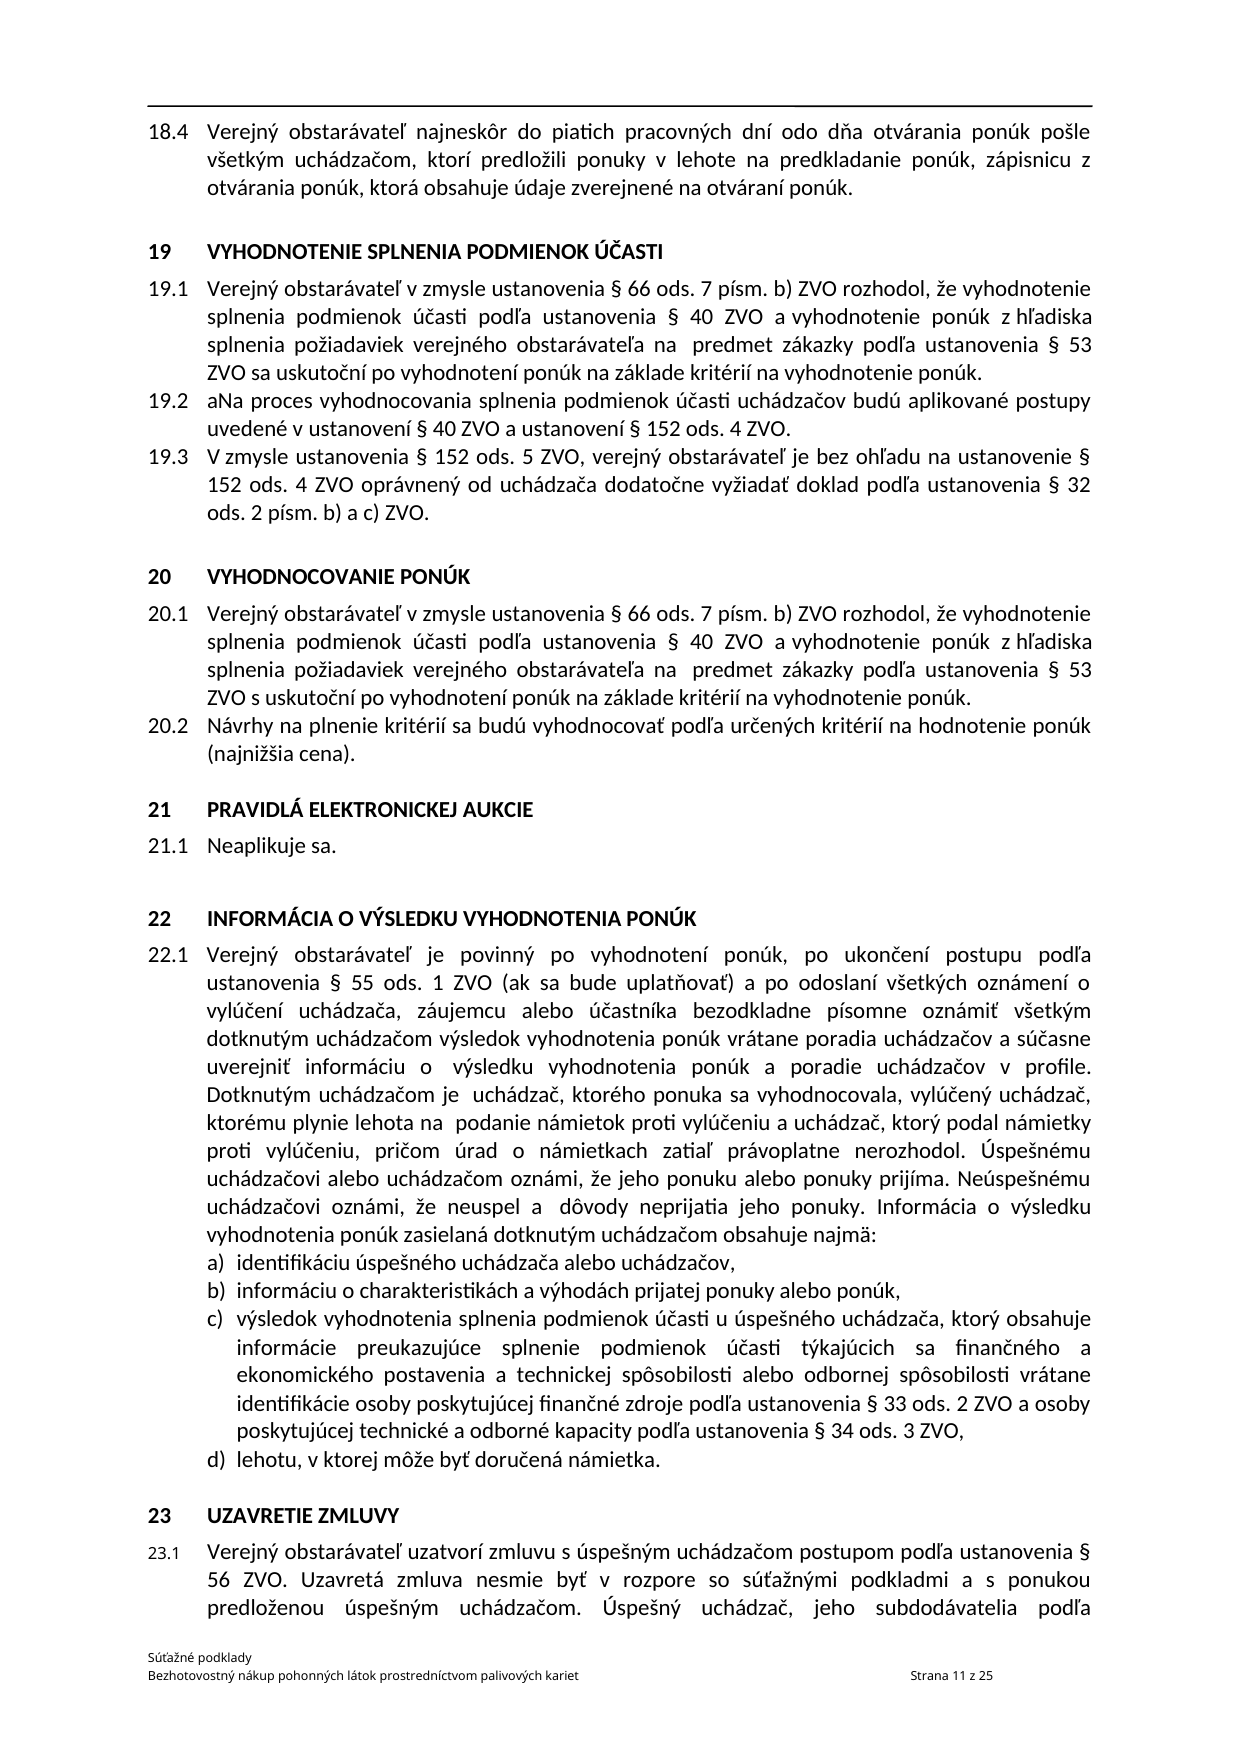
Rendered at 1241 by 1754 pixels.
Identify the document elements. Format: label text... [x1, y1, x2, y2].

list Neaplikuje sa. [148, 831, 1092, 859]
text 21 PRAVIDLÁ ELEKTRONICKEJ AUKCIE [148, 795, 1092, 823]
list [148, 1537, 1092, 1621]
list lehotu, v ktorej môže byť doručená námietka. [207, 1445, 1092, 1473]
text 20 VYHODNOCOVANIE PONÚK [148, 562, 1092, 590]
list Verejný obstarávateľ v zmysle ustanovenia § 66 ods. 7 písm. b) ZVO rozhodol, že vyhodnotenie splnenia podmienok účasti podľa ustanovenia § 40 ZVO a vyhodnotenie ponúk z hľadiska splnenia požiadaviek verejného obstarávateľa na predmet zákazky podľa ustanovenia § 53 ZVO s uskutoční po vyhodnotení ponúk na základe kritérií na vyhodnotenie ponúk. [148, 599, 1092, 711]
list identifikáciu úspešného uchádzača alebo uchádzačov, [207, 1248, 1092, 1277]
list Verejný obstarávateľ v zmysle ustanovenia § 66 ods. 7 písm. b) ZVO rozhodol, že vyhodnotenie splnenia podmienok účasti podľa ustanovenia § 40 ZVO a vyhodnotenie ponúk z hľadiska splnenia požiadaviek verejného obstarávateľa na predmet zákazky podľa ustanovenia § 53 ZVO sa uskutoční po vyhodnotení ponúk na základe kritérií na vyhodnotenie ponúk. [148, 274, 1092, 386]
text 23 UZAVRETIE ZMLUVY [148, 1501, 1092, 1529]
text 22.1 Verejný obstarávateľ je povinný po vyhodnotení ponúk, po ukončení postupu podľa ustanovenia § 55 ods. 1 ZVO (ak sa bude uplatňovať) a po odoslaní všetkých oznámení o vylúčení uchádzača, záujemcu alebo účastníka bezodkladne písomne oznámiť všetkým dotknutým uchádzačom výsledok vyhodnotenia ponúk vrátane poradia uchádzačov a súčasne uverejniť informáciu o výsledku vyhodnotenia ponúk a poradie uchádzačov v profile. Dotknutým uchádzačom je uchádzač, ktorého ponuka sa vyhodnocovala, vylúčený uchádzač, ktorému plynie lehota na podanie námietok proti vylúčeniu a uchádzač, ktorý podal námietky proti vylúčeniu, pričom úrad o námietkach zatiaľ právoplatne nerozhodol. Úspešnému uchádzačovi alebo uchádzačom oznámi, že jeho ponuku alebo ponuky prijíma. Neúspešnému uchádzačovi oznámi, že neuspel a dôvody neprijatia jeho ponuky. Informácia o výsledku vyhodnotenia ponúk zasielaná dotknutým uchádzačom obsahuje najmä: [148, 940, 1092, 1248]
list INFORMÁCIA O VÝSLEDKU VYHODNOTENIA PONÚK [148, 904, 1092, 932]
list informáciu o charakteristikách a výhodách prijatej ponuky alebo ponúk, [207, 1277, 1092, 1304]
text 19 VYHODNOTENIE SPLNENIA PODMIENOK ÚČASTI [148, 237, 1092, 266]
list V zmysle ustanovenia § 152 ods. 5 ZVO, verejný obstarávateľ je bez ohľadu na ustanovenie § 152 ods. 4 ZVO oprávnený od uchádzača dodatočne vyžiadať doklad podľa ustanovenia § 32 ods. 2 písm. b) a c) ZVO. [148, 442, 1092, 526]
list aNa proces vyhodnocovania splnenia podmienok účasti uchádzačov budú aplikované postupy uvedené v ustanovení § 40 ZVO a ustanovení § 152 ods. 4 ZVO. [148, 386, 1092, 442]
list Návrhy na plnenie kritérií sa budú vyhodnocovať podľa určených kritérií na hodnotenie ponúk (najnižšia cena). [148, 711, 1092, 767]
list výsledok vyhodnotenia splnenia podmienok účasti u úspešného uchádzača, ktorý obsahuje informácie preukazujúce splnenie podmienok účasti týkajúcich sa finančného a ekonomického postavenia a technickej spôsobilosti alebo odbornej spôsobilosti vrátane identifikácie osoby poskytujúcej finančné zdroje podľa ustanovenia § 33 ods. 2 ZVO a osoby poskytujúcej technické a odborné kapacity podľa ustanovenia § 34 ods. 3 ZVO, [207, 1304, 1092, 1445]
list Verejný obstarávateľ najneskôr do piatich pracovných dní odo dňa otvárania ponúk pošle všetkým uchádzačom, ktorí predložili ponuky v lehote na predkladanie ponúk, zápisnicu z otvárania ponúk, ktorá obsahuje údaje zverejnené na otváraní ponúk. [148, 117, 1092, 201]
